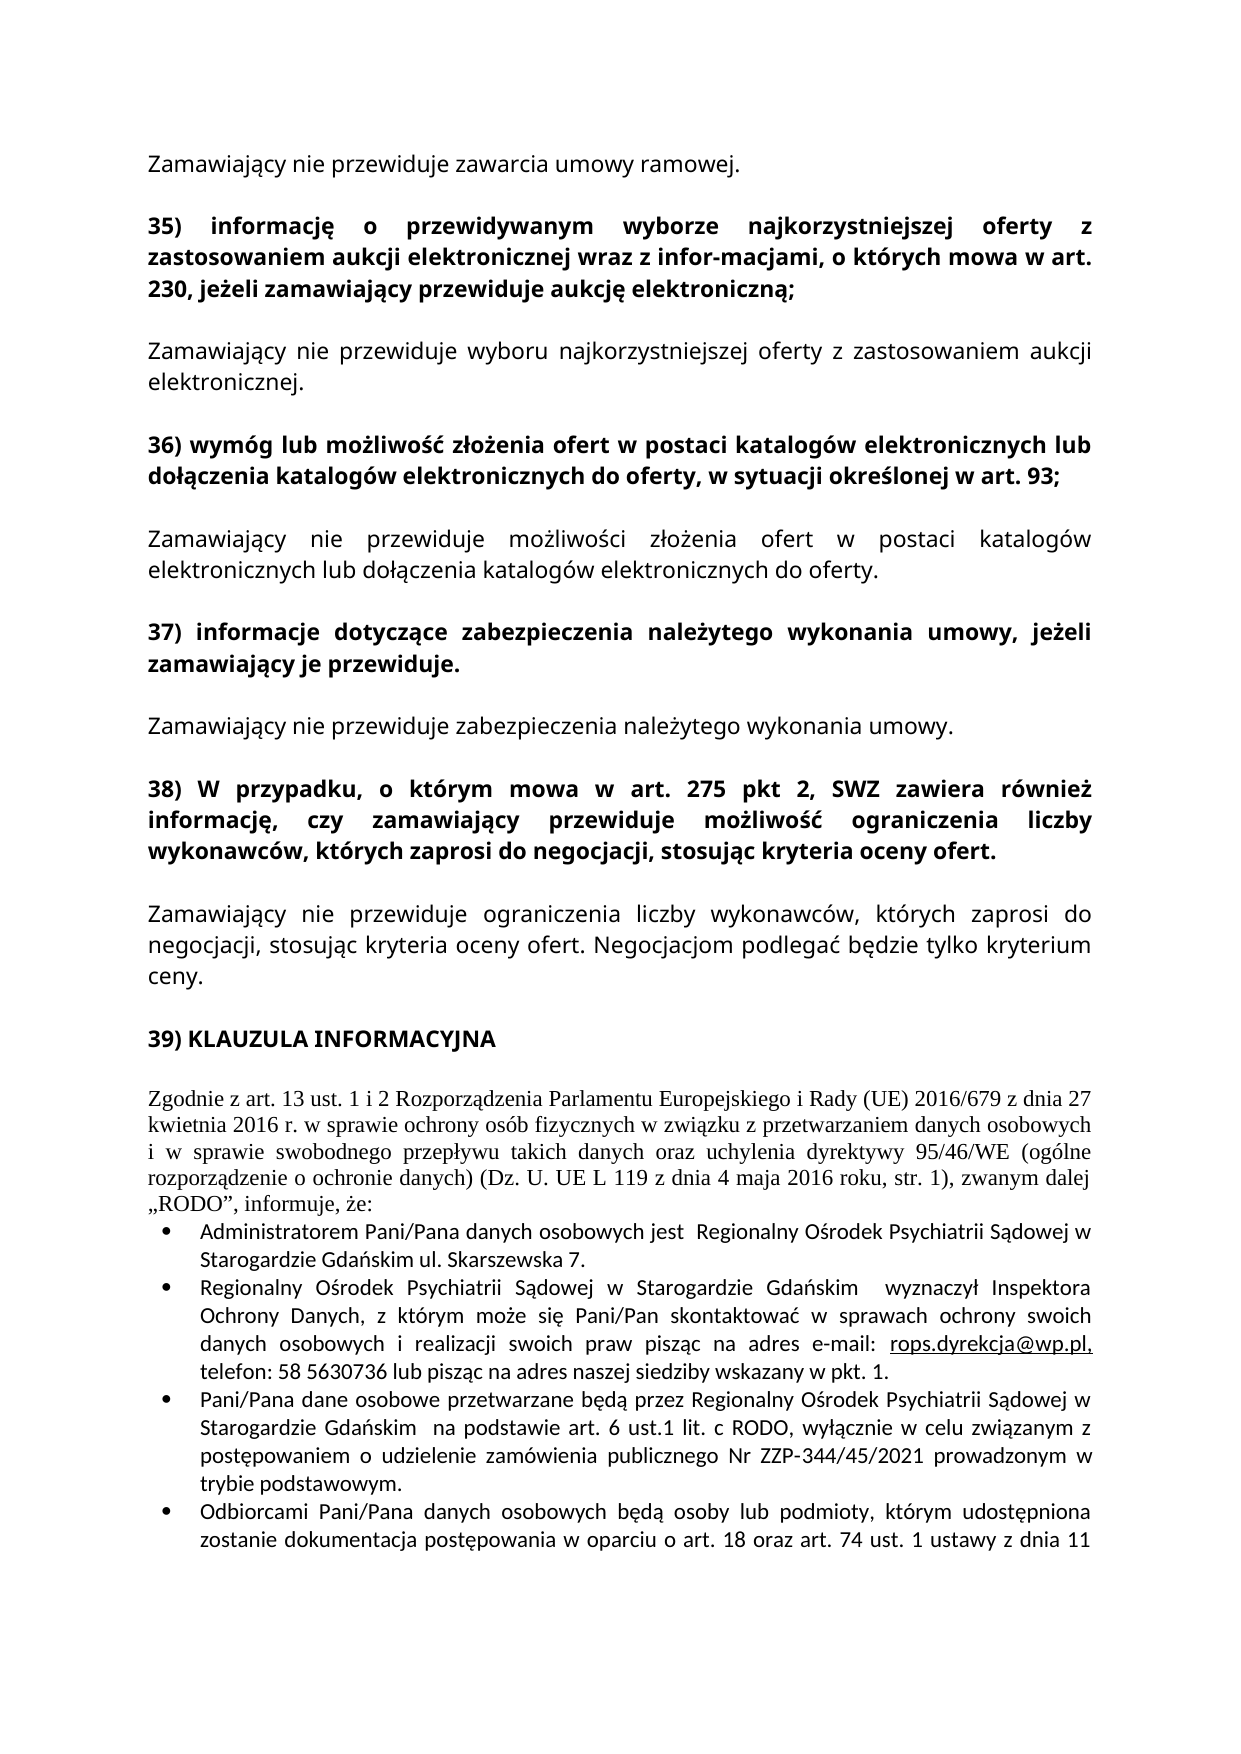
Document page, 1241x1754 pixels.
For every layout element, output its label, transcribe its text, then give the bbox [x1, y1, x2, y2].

text Zgodnie z art. 13 ust. 1 i 2 Rozporządzenia Parlamentu Europejskiego i Rady (UE) 2016/679 z dnia 27 kwietnia 2016 r. w sprawie ochrony osób fizycznych w związku z przetwarzaniem danych osobowych i w sprawie swobodnego przepływu takich danych oraz uchylenia dyrektywy 95/46/WE (ogólne rozporządzenie o ochronie danych) (Dz. U. UE L 119 z dnia 4 maja 2016 roku, str. 1), zwanym dalej „RODO”, informuje, że: [148, 1085, 1093, 1217]
list Administratorem Pani/Pana danych osobowych jest Regionalny Ośrodek Psychiatrii Sądowej w Starogardzie Gdańskim ul. Skarszewska 7. [162, 1217, 1093, 1273]
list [162, 1497, 1093, 1553]
list Regionalny Ośrodek Psychiatrii Sądowej w Starogardzie Gdańskim wyznaczył Inspektora Ochrony Danych, z którym może się Pani/Pan skontaktować w sprawach ochrony swoich danych osobowych i realizacji swoich praw pisząc na adres e-mail: rops.dyrekcja@wp.pl, telefon: 58 5630736 lub pisząc na adres naszej siedziby wskazany w pkt. 1. [162, 1273, 1093, 1385]
text 36) wymóg lub możliwość złożenia ofert w postaci katalogów elektronicznych lub dołączenia katalogów elektronicznych do oferty, w sytuacji określonej w art. 93; [148, 429, 1093, 491]
text 38) W przypadku, o którym mowa w art. 275 pkt 2, SWZ zawiera również informację, czy zamawiający przewiduje możliwość ograniczenia liczby wykonawców, których zaprosi do negocjacji, stosując kryteria oceny ofert. [148, 773, 1093, 866]
text Zamawiający nie przewiduje wyboru najkorzystniejszej oferty z zastosowaniem aukcji elektronicznej. [148, 335, 1093, 398]
text Zamawiający nie przewiduje możliwości złożenia ofert w postaci katalogów elektronicznych lub dołączenia katalogów elektronicznych do oferty. [148, 523, 1093, 585]
text Zamawiający nie przewiduje zabezpieczenia należytego wykonania umowy. [148, 710, 1093, 741]
text Zamawiający nie przewiduje zawarcia umowy ramowej. [148, 148, 1093, 179]
text 35) informację o przewidywanym wyborze najkorzystniejszej oferty z zastosowaniem aukcji elektronicznej wraz z infor-macjami, o których mowa w art. 230, jeżeli zamawiający przewiduje aukcję elektroniczną; [148, 210, 1093, 304]
list Pani/Pana dane osobowe przetwarzane będą przez Regionalny Ośrodek Psychiatrii Sądowej w Starogardzie Gdańskim na podstawie art. 6 ust.1 lit. c RODO, wyłącznie w celu związanym z postępowaniem o udzielenie zamówienia publicznego Nr ZZP-344/45/2021 prowadzonym w trybie podstawowym. [162, 1385, 1093, 1497]
text 37) informacje dotyczące zabezpieczenia należytego wykonania umowy, jeżeli zamawiający je przewiduje. [148, 616, 1093, 679]
text Zamawiający nie przewiduje ograniczenia liczby wykonawców, których zaprosi do negocjacji, stosując kryteria oceny ofert. Negocjacjom podlegać będzie tylko kryterium ceny. [148, 898, 1093, 991]
text 39) KLAUZULA INFORMACYJNA [148, 1023, 1093, 1054]
